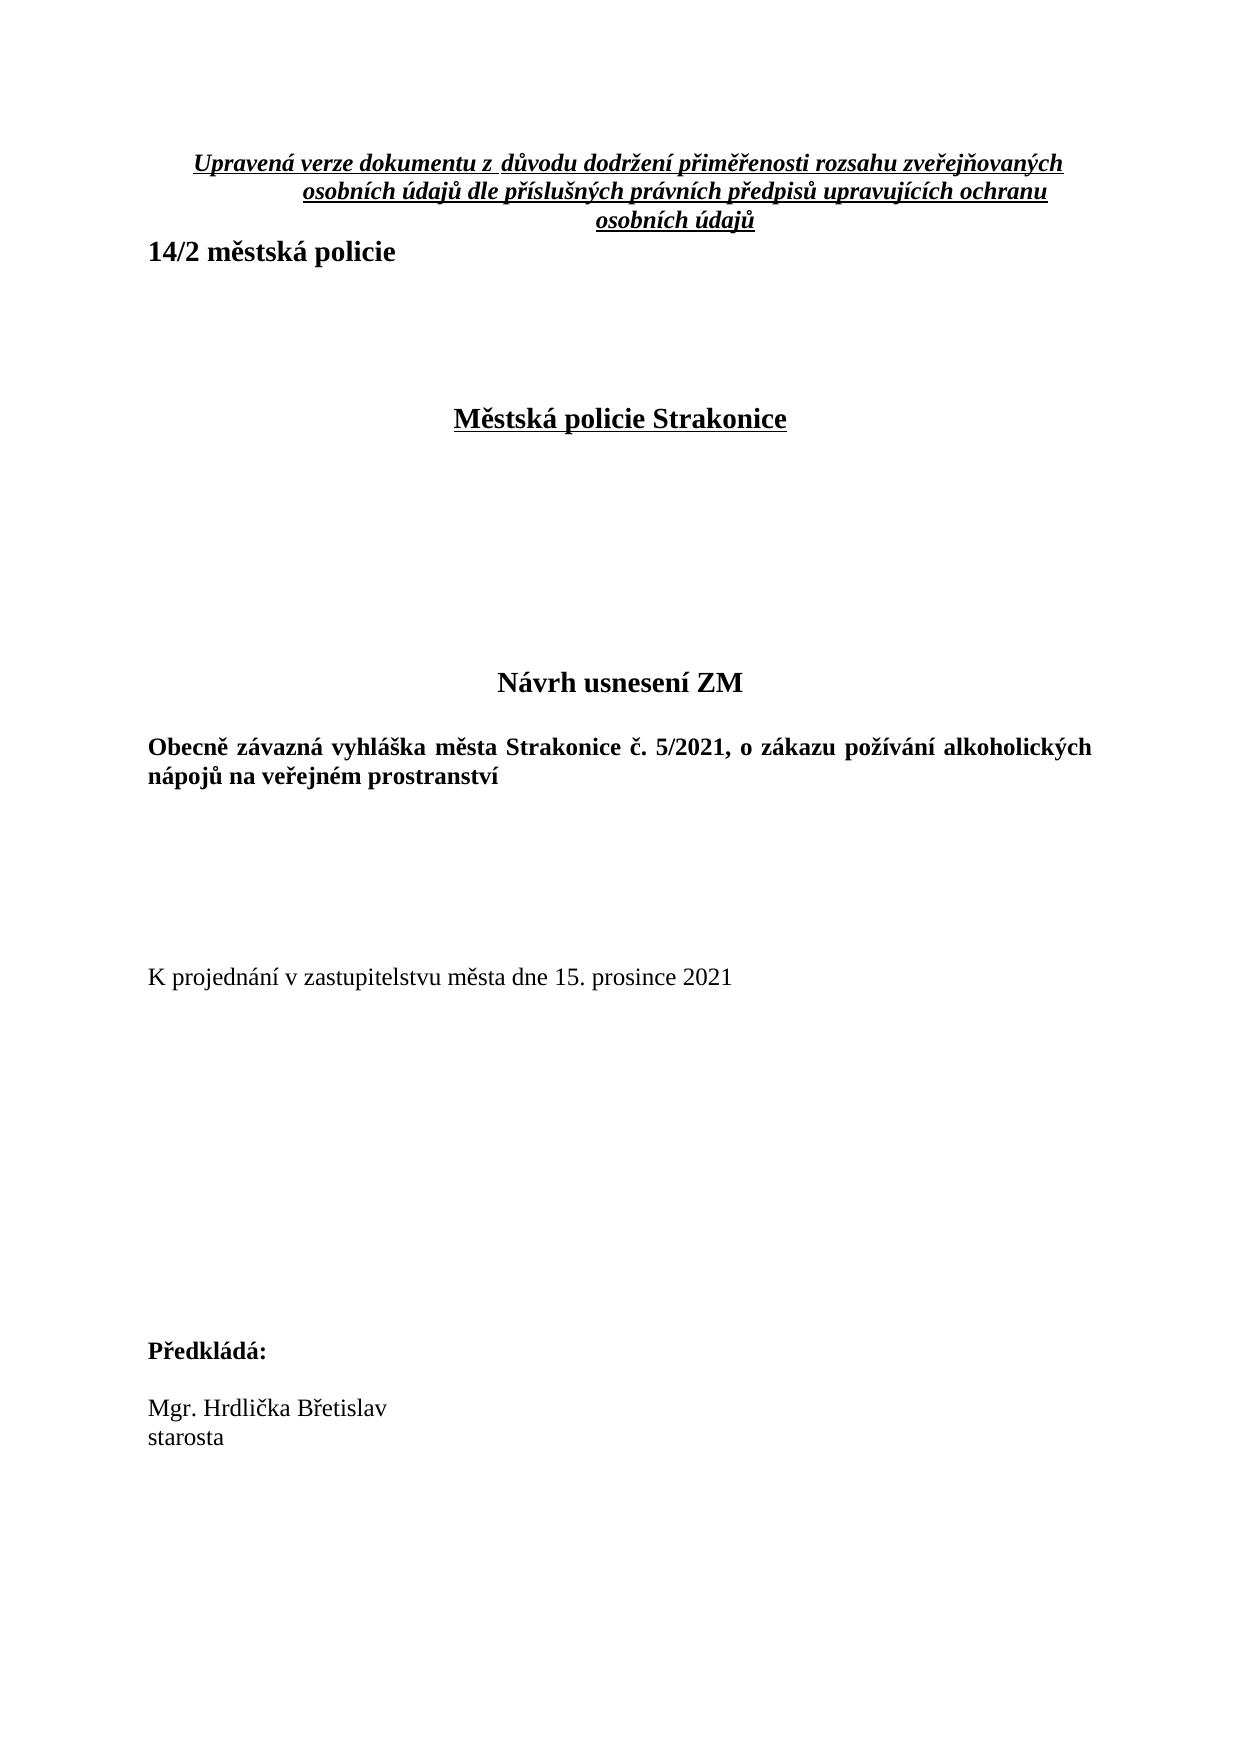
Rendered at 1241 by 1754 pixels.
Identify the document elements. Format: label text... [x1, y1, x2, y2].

text Mgr. Hrdlička Břetislav [148, 1393, 1093, 1422]
text Návrh usnesení ZM [148, 665, 1093, 699]
text Upravená verze dokumentu z důvodu dodržení přiměřenosti rozsahu zveřejňovaných osobních údajů dle příslušných právních předpisů upravujících ochranu osobních údajů [148, 148, 1093, 234]
subtitle 14/2 městská policie [148, 234, 1093, 267]
text K projednání v zastupitelstvu města dne 15. prosince 2021 [148, 962, 1093, 991]
text Předkládá: [148, 1336, 1093, 1365]
text Městská policie Strakonice [148, 402, 1093, 435]
title Obecně závazná vyhláška města Strakonice č. 5/2021, o zákazu požívání alkoholických nápojů na veřejném prostranství [148, 732, 1093, 790]
text starosta [148, 1422, 1093, 1451]
